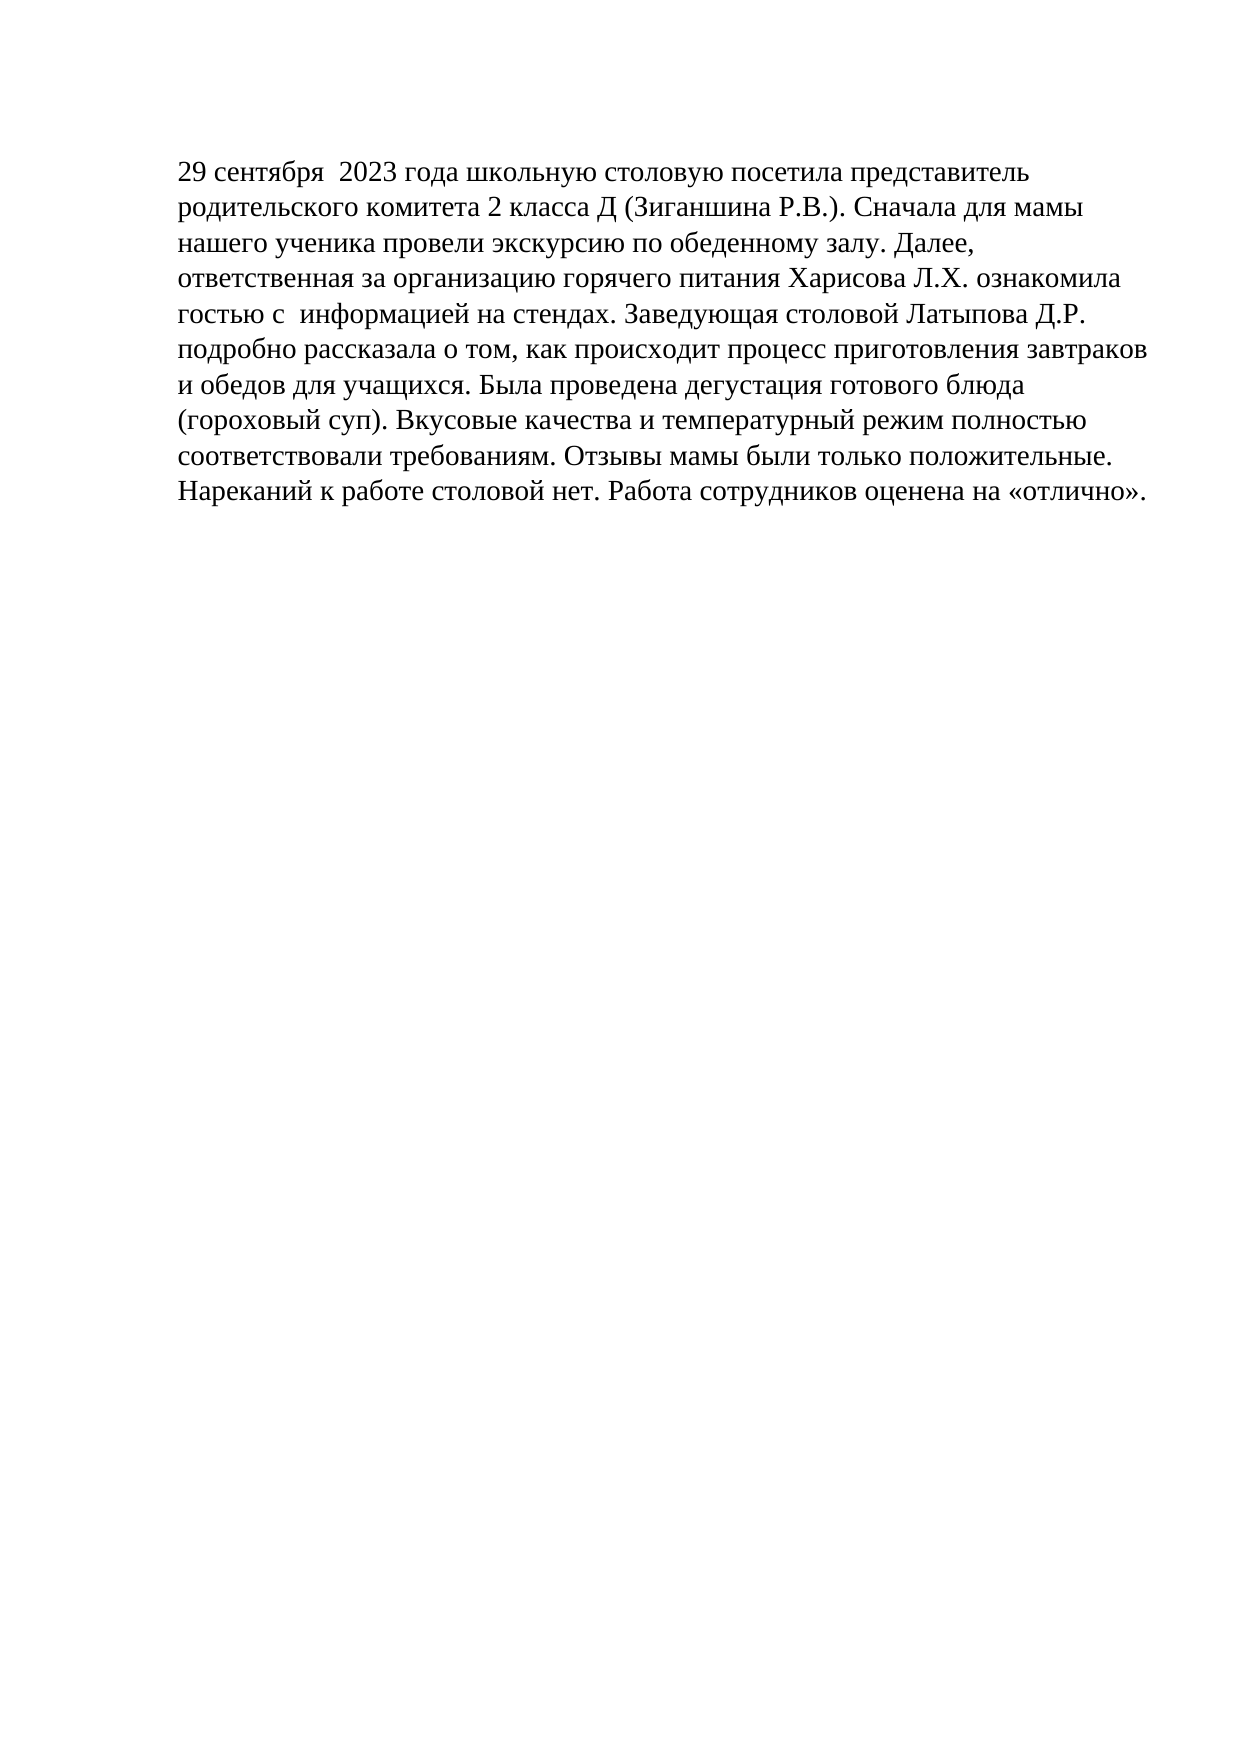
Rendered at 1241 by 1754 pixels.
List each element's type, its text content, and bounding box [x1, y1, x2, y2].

text 29 сентября 2023 года школьную столовую посетила представитель родительского комитета 2 класса Д (Зиганшина Р.В.). Сначала для мамы нашего ученика провели экскурсию по обеденному залу. Далее, ответственная за организацию горячего питания Харисова Л.Х. ознакомила гостью с информацией на стендах. Заведующая столовой Латыпова Д.Р. подробно рассказала о том, как происходит процесс приготовления завтраков и обедов для учащихся. Была проведена дегустация готового блюда (гороховый суп). Вкусовые качества и температурный режим полностью соответствовали требованиям. Отзывы мамы были только положительные. Нареканий к работе столовой нет. Работа сотрудников оценена на «отлично». [177, 154, 1152, 507]
